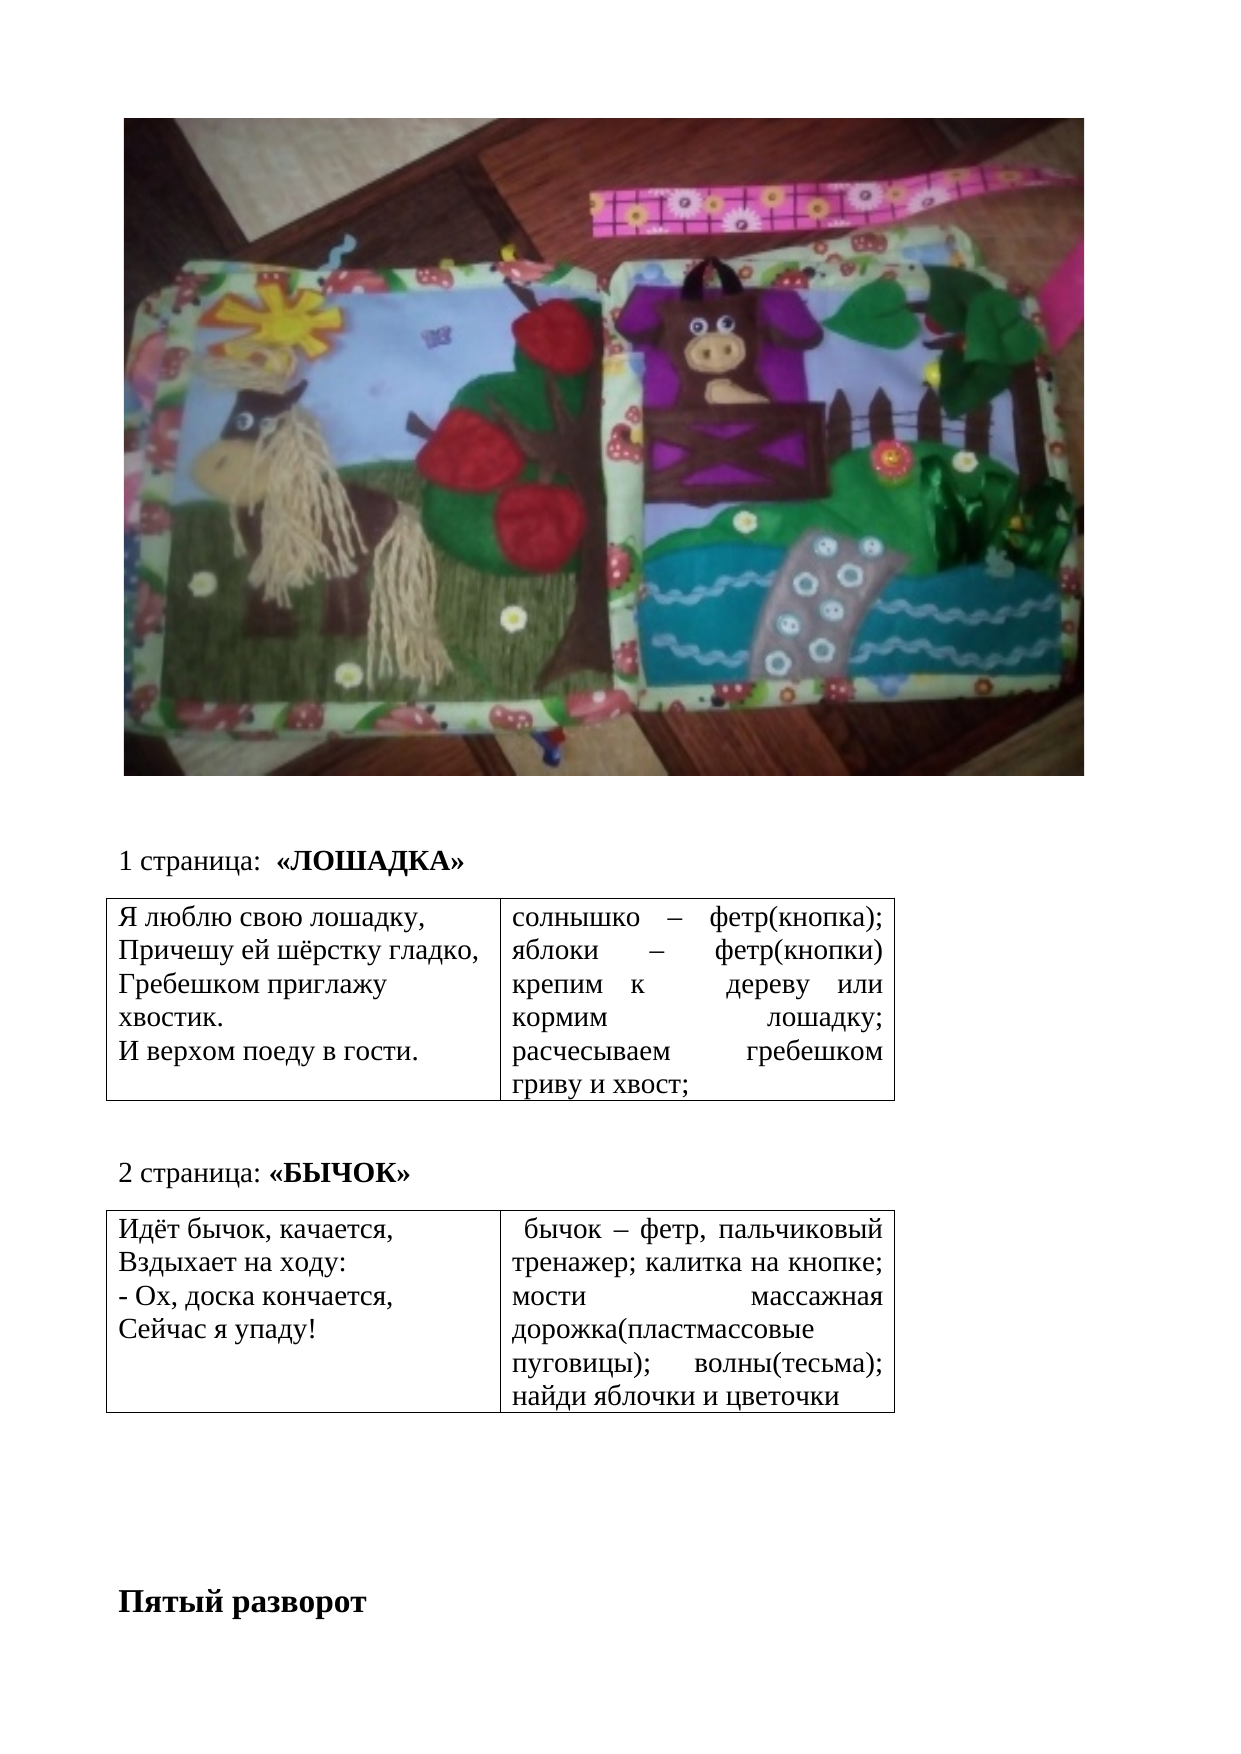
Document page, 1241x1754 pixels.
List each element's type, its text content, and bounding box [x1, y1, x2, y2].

table_header Идёт бычок, качается, Вздыхает на ходу: - Ох, доска кончается, Сейчас я упаду! [107, 1211, 500, 1412]
text Пятый разворот [118, 1581, 1152, 1619]
table_header солнышко – фетр(кнопка); яблоки – фетр(кнопки) крепим к дереву или кормим лошадку; расчесываем гребешком гриву и хвост; [501, 899, 894, 1100]
text 1 страница: «ЛОШАДКА» [118, 843, 1152, 877]
table_header Я люблю свою лошадку, Причешу ей шёрстку гладко, Гребешком приглажу хвостик. И верхом поеду в гости. [107, 899, 500, 1100]
table_header бычок – фетр, пальчиковый тренажер; калитка на кнопке; мости массажная дорожка(пластмассовые пуговицы); волны(тесьма); найди яблочки и цветочки [501, 1211, 894, 1412]
text 2 страница: «БЫЧОК» [118, 1155, 1152, 1189]
picture [123, 118, 1085, 776]
